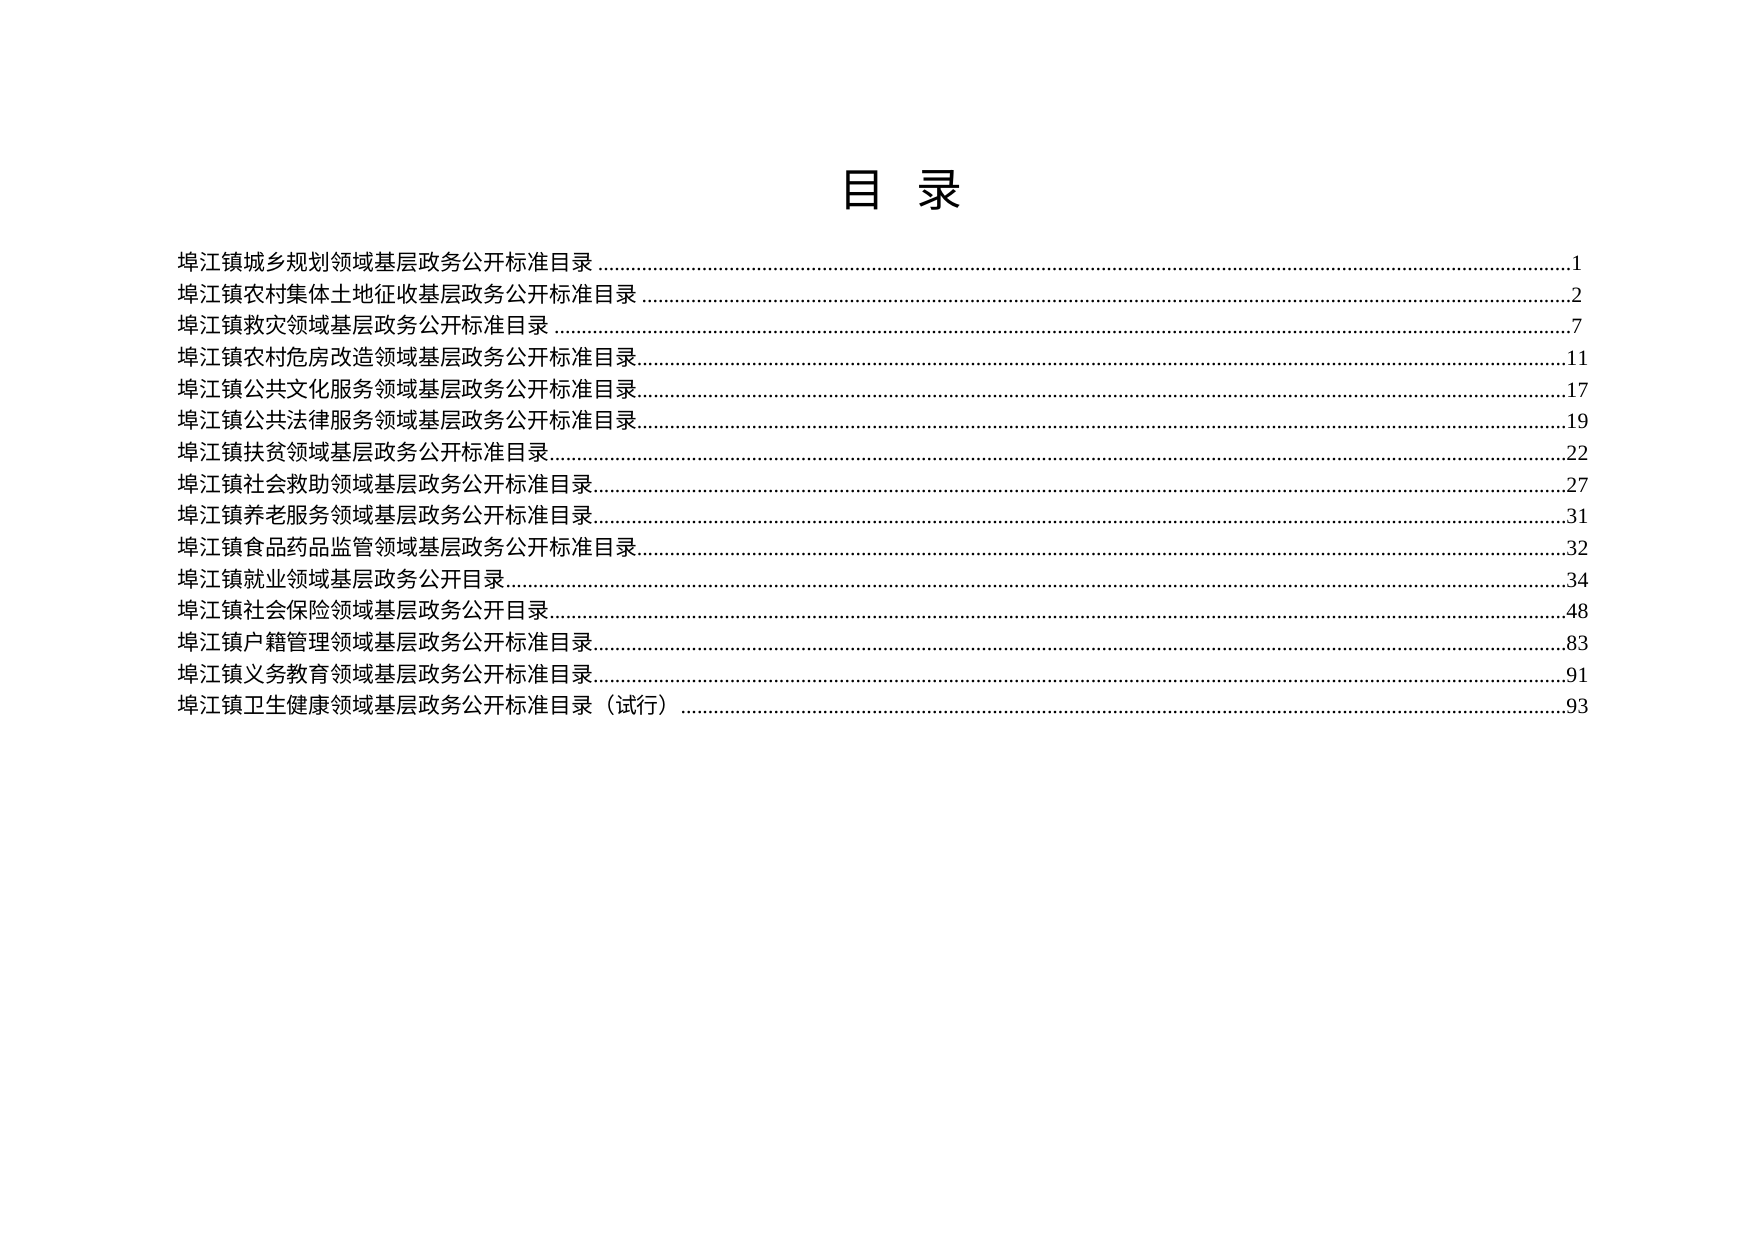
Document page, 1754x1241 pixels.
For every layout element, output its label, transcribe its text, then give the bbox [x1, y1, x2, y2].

text 埠江镇公共法律服务领域基层政务公开标准目录..........................................................................................................................................................................19 [177, 403, 1624, 435]
text 埠江镇扶贫领域基层政务公开标准目录..........................................................................................................................................................................................22 [177, 435, 1624, 467]
text 埠江镇卫生健康领域基层政务公开标准目录（试行）..................................................................................................................................................................93 [177, 688, 1624, 720]
text 埠江镇农村集体土地征收基层政务公开标准目录 ..........................................................................................................................................................................2 [177, 277, 1624, 308]
text 埠江镇救灾领域基层政务公开标准目录 ..........................................................................................................................................................................................7 [177, 308, 1624, 340]
text 埠江镇农村危房改造领域基层政务公开标准目录..........................................................................................................................................................................11 [177, 340, 1624, 372]
text 埠江镇城乡规划领域基层政务公开标准目录 ..................................................................................................................................................................................1 [177, 245, 1624, 277]
text 目 录 [177, 153, 1624, 220]
text 埠江镇公共文化服务领域基层政务公开标准目录..........................................................................................................................................................................17 [177, 372, 1624, 403]
text 埠江镇义务教育领域基层政务公开标准目录..................................................................................................................................................................................91 [177, 657, 1624, 688]
text 埠江镇食品药品监管领域基层政务公开标准目录..........................................................................................................................................................................32 [177, 530, 1624, 562]
text 埠江镇社会保险领域基层政务公开目录..........................................................................................................................................................................................48 [177, 593, 1624, 625]
text 埠江镇就业领域基层政务公开目录..................................................................................................................................................................................................34 [177, 562, 1624, 593]
text 埠江镇养老服务领域基层政务公开标准目录..................................................................................................................................................................................31 [177, 498, 1624, 530]
text 埠江镇户籍管理领域基层政务公开标准目录..................................................................................................................................................................................83 [177, 625, 1624, 657]
text 埠江镇社会救助领域基层政务公开标准目录..................................................................................................................................................................................27 [177, 467, 1624, 498]
